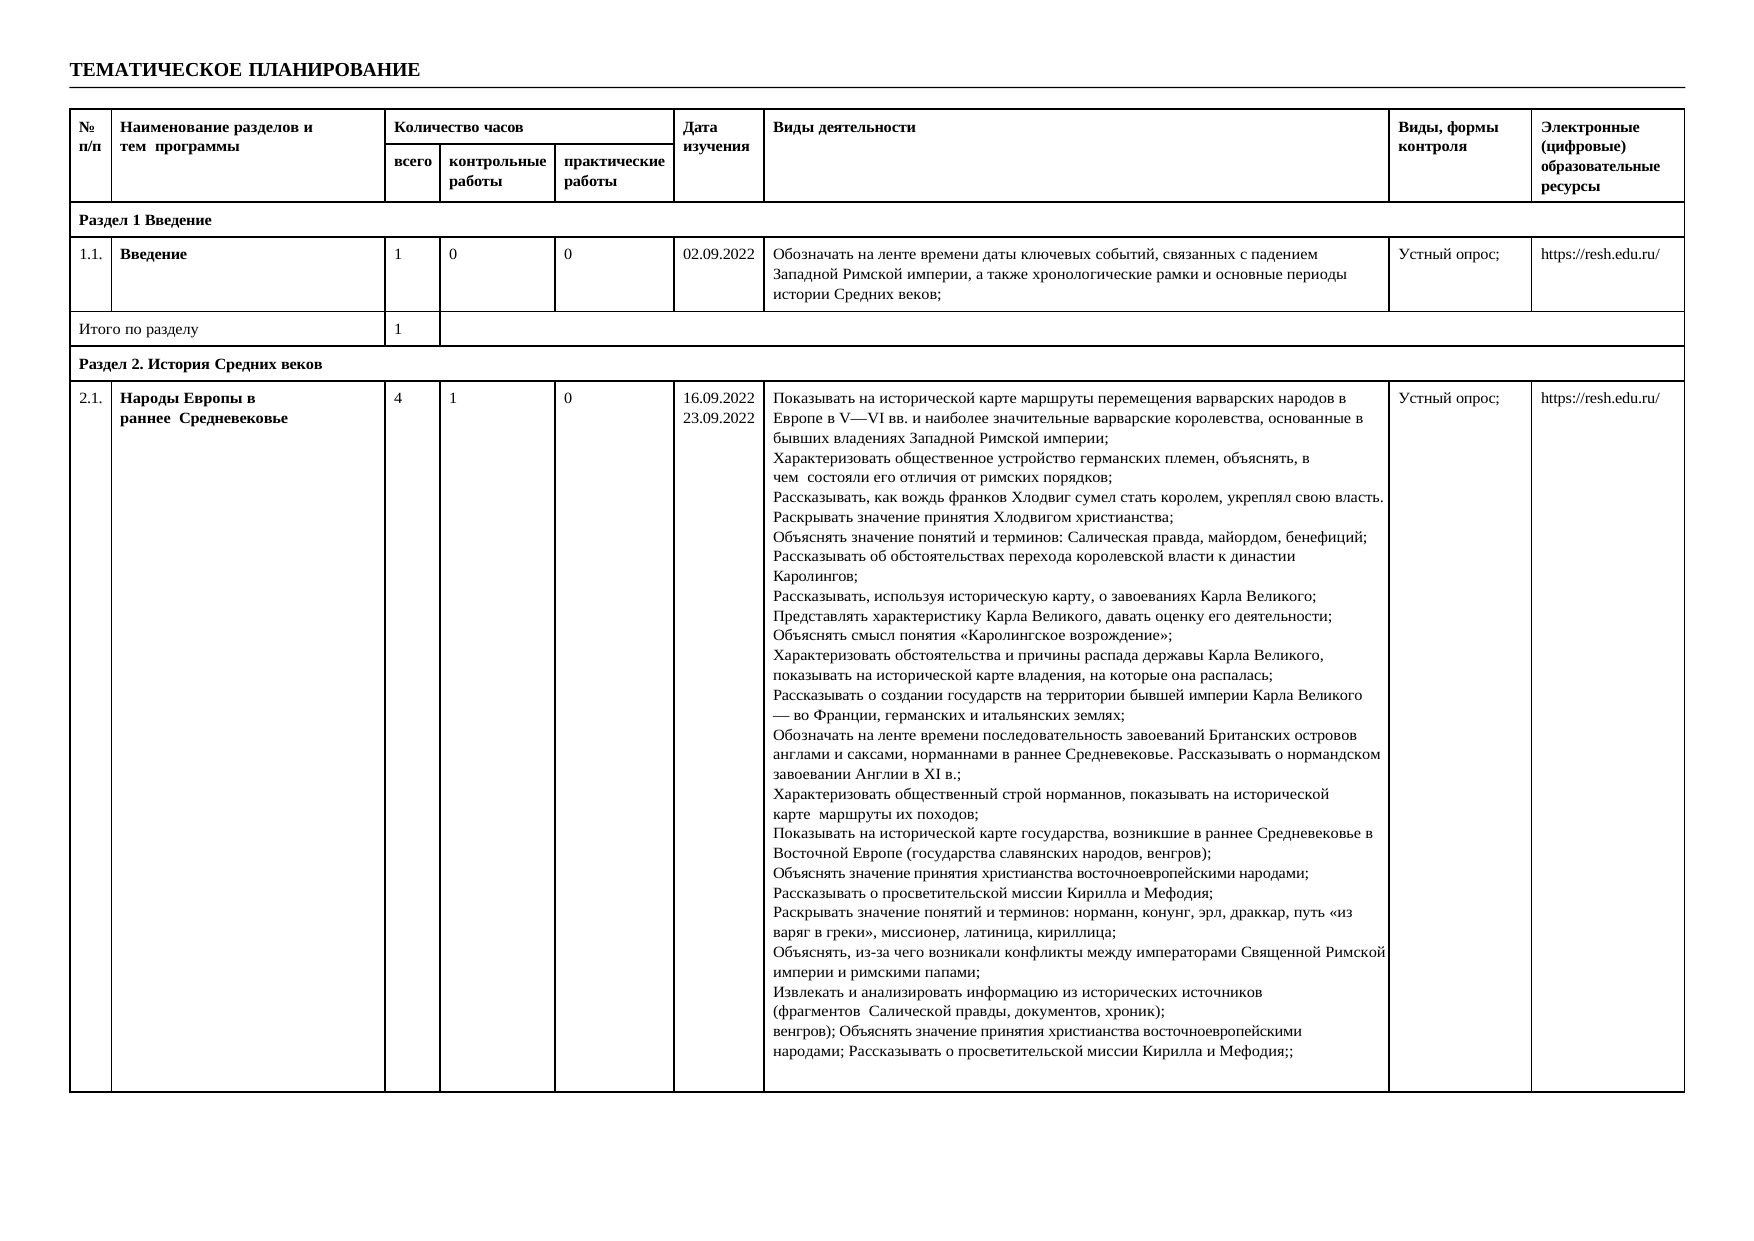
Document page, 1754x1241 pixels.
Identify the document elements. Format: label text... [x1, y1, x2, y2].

table_header Наименование разделов и тем программы [112, 110, 384, 201]
table_cell 1.1. [71, 238, 111, 311]
table_cell https://resh.edu.ru/ [1532, 382, 1684, 1091]
table_cell Обозначать на ленте времени даты ключевых событий, связанных с падением Западной Римской империи, а также хронологические рамки и основные периоды истории Средних веков; [765, 238, 1388, 311]
table_cell всего [386, 145, 439, 201]
table_cell 1 [441, 382, 554, 1091]
table_cell Показывать на исторической карте маршруты перемещения варварских народов в Европе в V—VI вв. и наиболее значительные варварские королевства, основанные в бывших владениях Западной Римской империи; Характеризовать общественное устройство германских племен, объяснять, в чем состояли его отличия от римских порядков; Рассказывать, как вождь франков Хлодвиг сумел стать королем, укреплял свою власть. Раскрывать значение принятия Хлодвигом христианства; Объяснять значение понятий и терминов: Салическая правда, майордом, бенефиций; Рассказывать об обстоятельствах перехода королевской власти к династии Каролингов; Рассказывать, используя историческую карту, о завоеваниях Карла Великого; Представлять характеристику Карла Великого, давать оценку его деятельности; Объяснять смысл понятия «Каролингское возрождение»; Характеризовать обстоятельства и причины распада державы Карла Великого, показывать на исторической карте владения, на которые она распалась; Рассказывать о создании государств на территории бывшей империи Карла Великого — во Франции, германских и итальянских землях; Обозначать на ленте времени последовательность завоеваний Британских островов англами и саксами, норманнами в раннее Средневековье. Рассказывать о нормандском завоевании Англии в XI в.; Характеризовать общественный строй норманнов, показывать на исторической карте маршруты их походов; Показывать на исторической карте государства, возникшие в раннее Средневековье в Восточной Европе (государства славянских народов, венгров); Объяснять значение принятия христианства восточноевропейскими народами; Рассказывать о просветительской миссии Кирилла и Мефодия; Раскрывать значение понятий и терминов: норманн, конунг, эрл, драккар, путь «из варяг в греки», миссионер, латиница, кириллица; Объяснять, из-за чего возникали конфликты между императорами Священной Римской империи и римскими папами; Извлекать и анализировать информацию из исторических источников (фрагментов Салической правды, документов, хроник); венгров); Объяснять значение принятия христианства восточноевропейскими народами; Рассказывать о просветительской миссии Кирилла и Мефодия;; [765, 382, 1388, 1091]
table_cell Устный опрос; [1390, 382, 1531, 1091]
table_header № п/п [71, 110, 111, 201]
table_cell контрольные работы [441, 145, 554, 201]
table_cell 4 [386, 382, 439, 1091]
table_cell Итого по разделу [71, 312, 384, 345]
table_header Виды деятельности [765, 110, 1388, 201]
table_header Дата изучения [675, 110, 763, 201]
table_cell Раздел 2. История Средних веков [71, 347, 1684, 380]
table_cell практические работы [556, 145, 673, 201]
table_cell 02.09.2022 [675, 238, 763, 311]
table_cell Устный опрос; [1390, 238, 1531, 311]
table_cell 16.09.2022 23.09.2022 [675, 382, 763, 1091]
table_cell 0 [556, 238, 673, 311]
table_cell 0 [556, 382, 673, 1091]
table_header Электронные (цифровые) образовательные ресурсы [1532, 110, 1684, 201]
table_cell [441, 312, 1684, 345]
table_cell 2.1. [71, 382, 111, 1091]
table_header Виды, формы контроля [1390, 110, 1531, 201]
table_header Количество часов [386, 110, 673, 143]
text ТЕМАТИЧЕСКОЕ ПЛАНИРОВАНИЕ [69, 58, 1696, 81]
table_cell 1 [386, 238, 439, 311]
table_cell 1 [386, 312, 439, 345]
table_cell Народы Европы в раннее Средневековье [112, 382, 384, 1091]
table_cell Введение [112, 238, 384, 311]
table_cell 0 [441, 238, 554, 311]
table_cell https://resh.edu.ru/ [1532, 238, 1684, 311]
table_cell Раздел 1 Введение [71, 203, 1684, 236]
